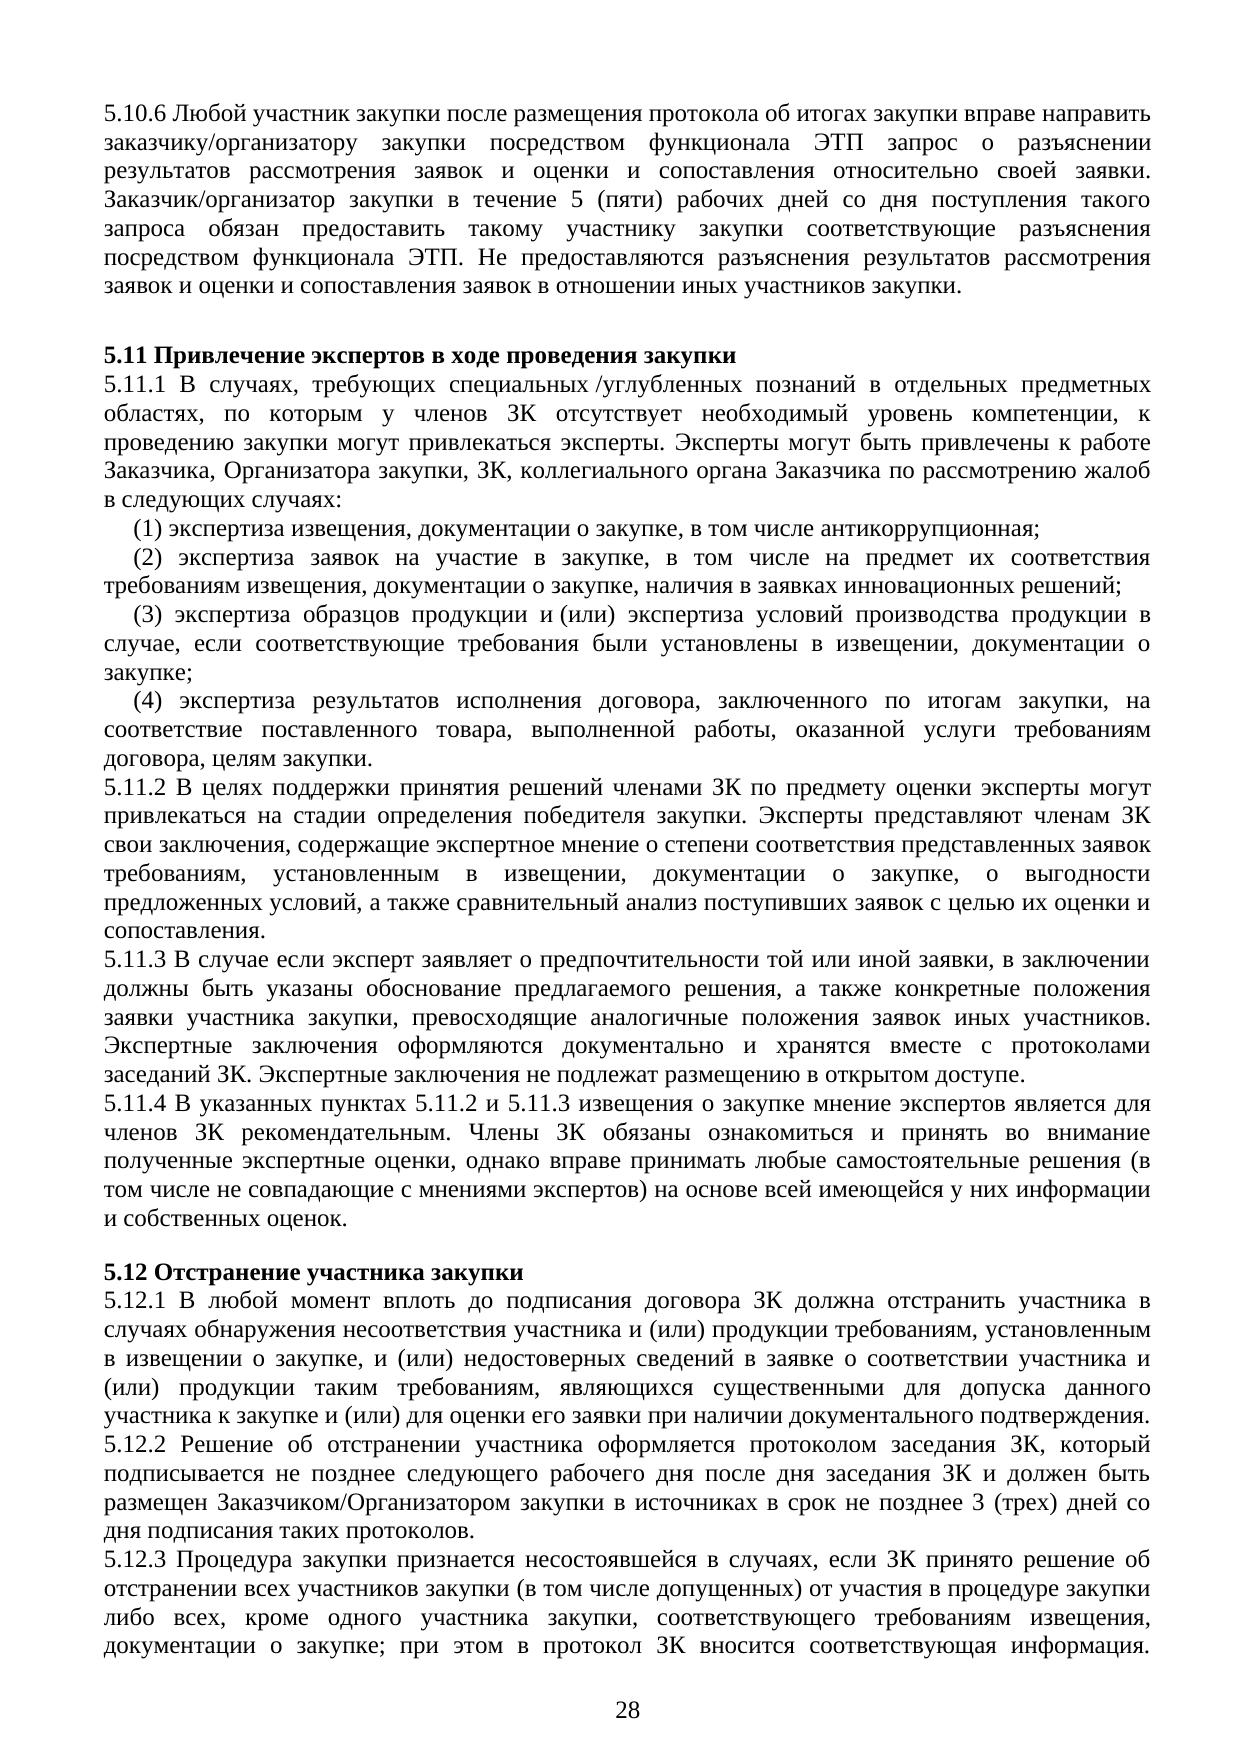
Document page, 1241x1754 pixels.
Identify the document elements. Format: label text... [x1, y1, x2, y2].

text 5.11.3 В случае если эксперт заявляет о предпочтительности той или иной заявки, в заключении должны быть указаны обоснование предлагаемого решения, а также конкретные положения заявки участника закупки, превосходящие аналогичные положения заявок иных участников. Экспертные заключения оформляются документально и хранятся вместе с протоколами заседаний ЗК. Экспертные заключения не подлежат размещению в открытом доступе. [103, 944, 1152, 1088]
text 5.12.1 В любой момент вплоть до подписания договора ЗК должна отстранить участника в случаях обнаружения несоответствия участника и (или) продукции требованиям, установленным в извещении о закупке, и (или) недостоверных сведений в заявке о соответствии участника и (или) продукции таким требованиям, являющихся существенными для допуска данного участника к закупке и (или) для оценки его заявки при наличии документального подтверждения. [103, 1285, 1152, 1429]
text 5.11 Привлечение экспертов в ходе проведения закупки [103, 340, 1152, 369]
text (2) экспертиза заявок на участие в закупке, в том числе на предмет их соответствия требованиям извещения, документации о закупке, наличия в заявках инновационных решений; [103, 542, 1152, 599]
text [103, 1544, 1152, 1659]
text (3) экспертиза образцов продукции и (или) экспертиза условий производства продукции в случае, если соответствующие требования были установлены в извещении, документации о закупке; [103, 599, 1152, 685]
text 5.11.1 В случаях, требующих специальных /углубленных познаний в отдельных предметных областях, по которым у членов ЗК отсутствует необходимый уровень компетенции, к проведению закупки могут привлекаться эксперты. Эксперты могут быть привлечены к работе Заказчика, Организатора закупки, ЗК, коллегиального органа Заказчика по рассмотрению жалоб в следующих случаях: [103, 369, 1152, 513]
text 5.11.2 В целях поддержки принятия решений членами ЗК по предмету оценки эксперты могут привлекаться на стадии определения победителя закупки. Эксперты представляют членам ЗК свои заключения, содержащие экспертное мнение о степени соответствия представленных заявок требованиям, установленным в извещении, документации о закупке, о выгодности предложенных условий, а также сравнительный анализ поступивших заявок с целью их оценки и сопоставления. [103, 772, 1152, 944]
text 5.11.4 В указанных пунктах 5.11.2 и 5.11.3 извещения о закупке мнение экспертов является для членов ЗК рекомендательным. Члены ЗК обязаны ознакомиться и принять во внимание полученные экспертные оценки, однако вправе принимать любые самостоятельные решения (в том числе не совпадающие с мнениями экспертов) на основе всей имеющейся у них информации и собственных оценок. [103, 1088, 1152, 1232]
text 5.10.6 Любой участник закупки после размещения протокола об итогах закупки вправе направить заказчику/организатору закупки посредством функционала ЭТП запрос о разъяснении результатов рассмотрения заявок и оценки и сопоставления относительно своей заявки. Заказчик/организатор закупки в течение 5 (пяти) рабочих дней со дня поступления такого запроса обязан предоставить такому участнику закупки соответствующие разъяснения посредством функционала ЭТП. Не предоставляются разъяснения результатов рассмотрения заявок и оценки и сопоставления заявок в отношении иных участников закупки. [103, 98, 1152, 299]
text 5.12 Отстранение участника закупки [103, 1257, 1152, 1285]
text (4) экспертиза результатов исполнения договора, заключенного по итогам закупки, на соответствие поставленного товара, выполненной работы, оказанной услуги требованиям договора, целям закупки. [103, 685, 1152, 772]
text (1) экспертиза извещения, документации о закупке, в том числе антикоррупционная; [103, 513, 1152, 542]
text 5.12.2 Решение об отстранении участника оформляется протоколом заседания ЗК, который подписывается не позднее следующего рабочего дня после дня заседания ЗК и должен быть размещен Заказчиком/Организатором закупки в источниках в срок не позднее 3 (трех) дней со дня подписания таких протоколов. [103, 1429, 1152, 1544]
